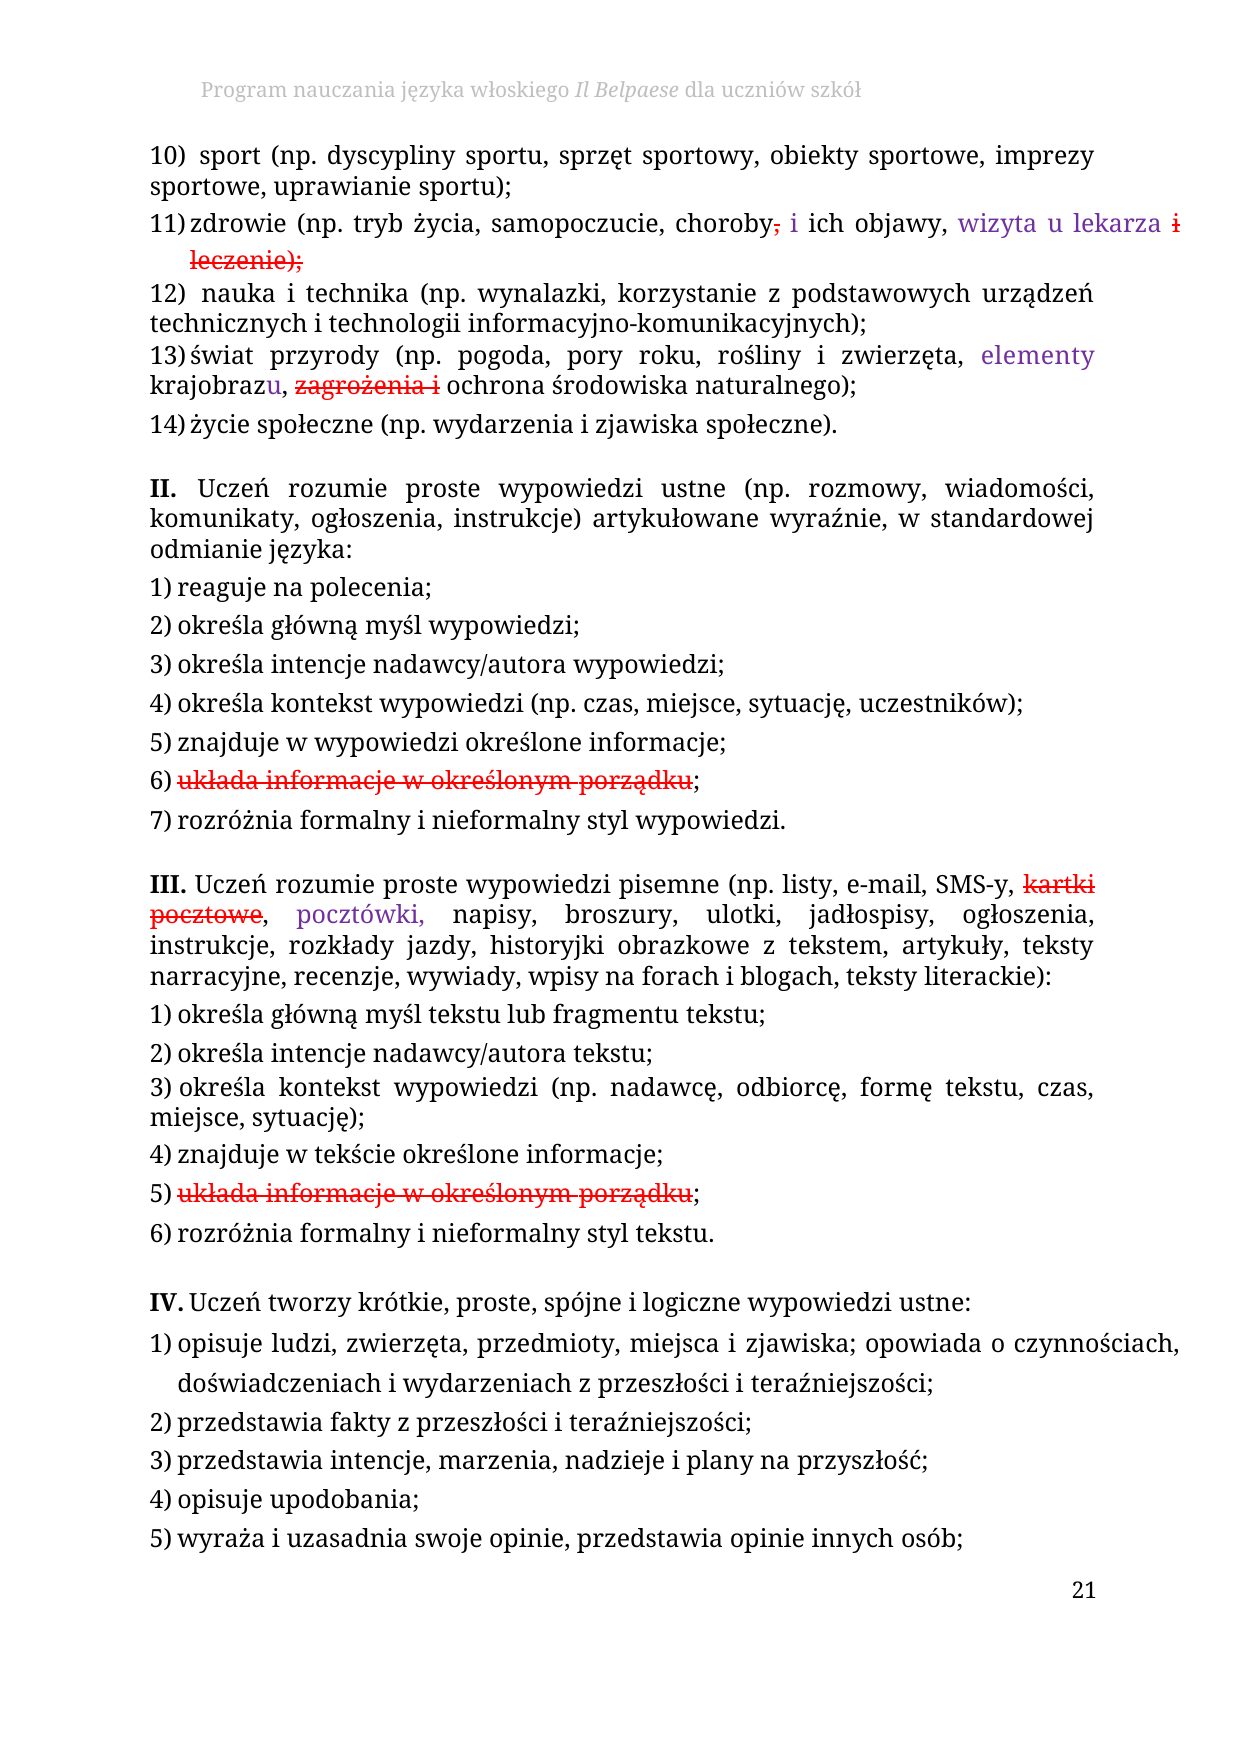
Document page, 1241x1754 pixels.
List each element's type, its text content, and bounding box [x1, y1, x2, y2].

list reaguje na polecenia; [149, 566, 1180, 604]
list zdrowie (np. tryb życia, samopoczucie, choroby, i ich objawy, wizyta u lekarza i leczenie); [149, 202, 1180, 277]
list życie społeczne (np. wydarzenia i zjawiska społeczne). [149, 402, 1180, 441]
list znajduje w wypowiedzi określone informacje; [149, 720, 1180, 759]
list układa informacje w określonym porządku; [149, 759, 1180, 798]
list świat przyrody (np. pogoda, pory roku, rośliny i zwierzęta, elementy krajobrazu, zagrożenia i ochrona środowiska naturalnego); [149, 340, 1095, 402]
list określa główną myśl tekstu lub fragmentu tekstu; [149, 993, 1180, 1031]
list określa kontekst wypowiedzi (np. nadawcę, odbiorcę, formę tekstu, czas, miejsce, sytuację); [149, 1071, 1095, 1133]
list układa informacje w określonym porządku; [149, 1171, 1180, 1210]
list rozróżnia formalny i nieformalny styl tekstu. [149, 1210, 1180, 1250]
list przedstawia fakty z przeszłości i teraźniejszości; [149, 1401, 1180, 1439]
list opisuje ludzi, zwierzęta, przedmioty, miejsca i zjawiska; opowiada o czynnościach, doświadczeniach i wydarzeniach z przeszłości i teraźniejszości; [149, 1320, 1180, 1401]
list opisuje upodobania; [149, 1477, 1180, 1516]
list Uczeń tworzy krótkie, proste, spójne i logiczne wypowiedzi ustne: [149, 1279, 1180, 1320]
list określa intencje nadawcy/autora wypowiedzi; [149, 642, 1180, 681]
list określa kontekst wypowiedzi (np. czas, miejsce, sytuację, uczestników); [149, 681, 1180, 720]
list nauka i technika (np. wynalazki, korzystanie z podstawowych urządzeń technicznych i technologii informacyjno-komunikacyjnych); [149, 278, 1095, 340]
list określa główną myśl wypowiedzi; [149, 604, 1180, 642]
list Uczeń rozumie proste wypowiedzi pisemne (np. listy, e-mail, SMS-y, kartki pocztowe, pocztówki, napisy, broszury, ulotki, jadłospisy, ogłoszenia, instrukcje, rozkłady jazdy, historyjki obrazkowe z tekstem, artykuły, teksty narracyjne, recenzje, wywiady, wpisy na forach i blogach, teksty literackie): [149, 869, 1095, 993]
list określa intencje nadawcy/autora tekstu; [149, 1031, 1180, 1070]
list przedstawia intencje, marzenia, nadzieje i plany na przyszłość; [149, 1439, 1180, 1477]
list rozróżnia formalny i nieformalny styl wypowiedzi. [149, 798, 1180, 838]
list Uczeń rozumie proste wypowiedzi ustne (np. rozmowy, wiadomości, komunikaty, ogłoszenia, instrukcje) artykułowane wyraźnie, w standardowej odmianie języka: [149, 473, 1095, 566]
list znajduje w tekście określone informacje; [149, 1133, 1180, 1171]
list wyraża i uzasadnia swoje opinie, przedstawia opinie innych osób; [149, 1516, 1180, 1555]
list sport (np. dyscypliny sportu, sprzęt sportowy, obiekty sportowe, imprezy sportowe, uprawianie sportu); [149, 139, 1095, 202]
